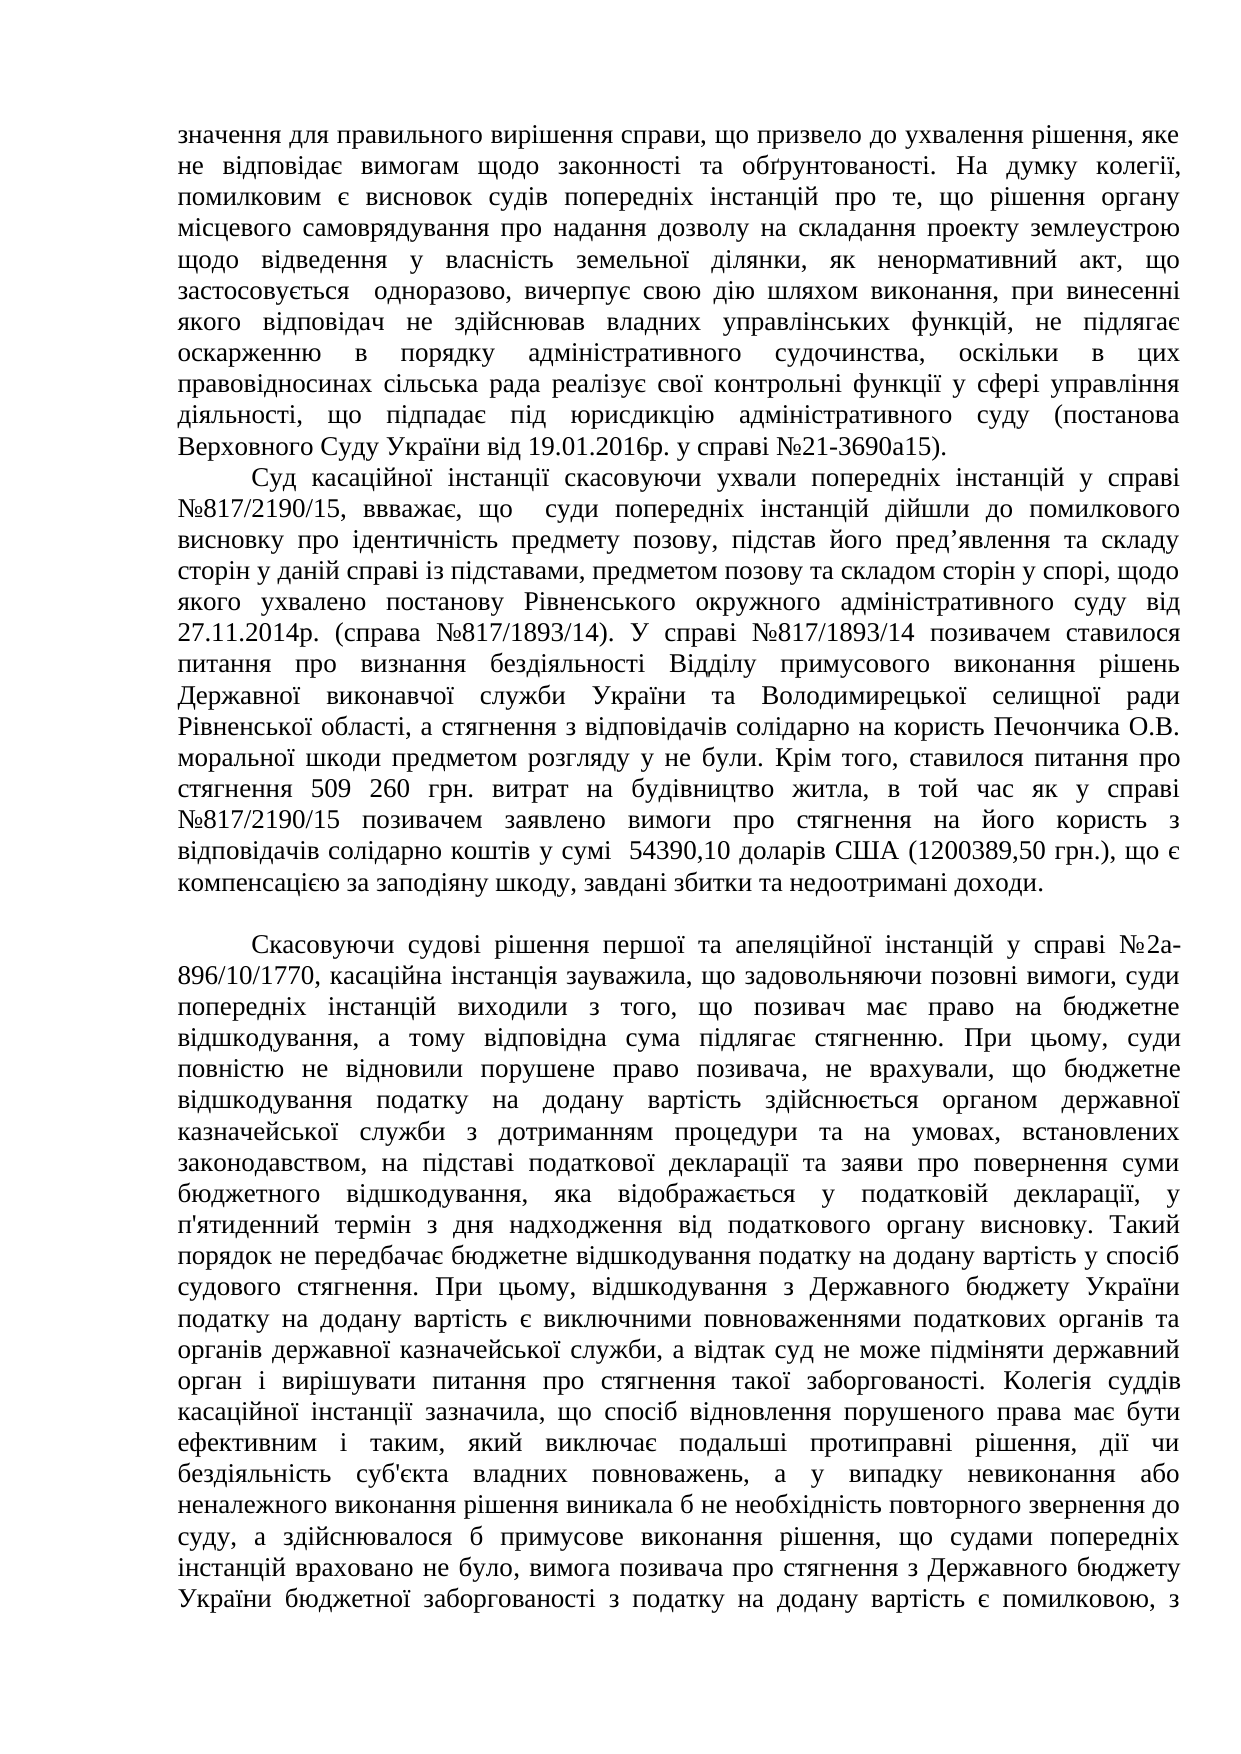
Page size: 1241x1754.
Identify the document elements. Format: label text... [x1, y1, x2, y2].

text Суд касаційної інстанції скасовуючи ухвали попередніх інстанцій у справі №817/2190/15, ввважає, що суди попередніх інстанцій дійшли до помилкового висновку про ідентичність предмету позову, підстав його пред’явлення та складу сторін у даній справі із підставами, предметом позову та складом сторін у спорі, щодо якого ухвалено постанову Рівненського окружного адміністративного суду від 27.11.2014р. (справа №817/1893/14). У справі №817/1893/14 позивачем ставилося питання про визнання бездіяльності Відділу примусового виконання рішень Державної виконавчої служби України та Володимирецької селищної ради Рівненської області, а стягнення з відповідачів солідарно на користь Печончика О.В. моральної шкоди предметом розгляду у не були. Крім того, ставилося питання про стягнення 509 260 грн. витрат на будівництво житла, в той час як у справі №817/2190/15 позивачем заявлено вимоги про стягнення на його користь з відповідачів солідарно коштів у сумі 54390,10 доларів США (1200389,50 грн.), що є компенсацією за заподіяну шкоду, завдані збитки та недоотримані доходи. [177, 461, 1181, 897]
